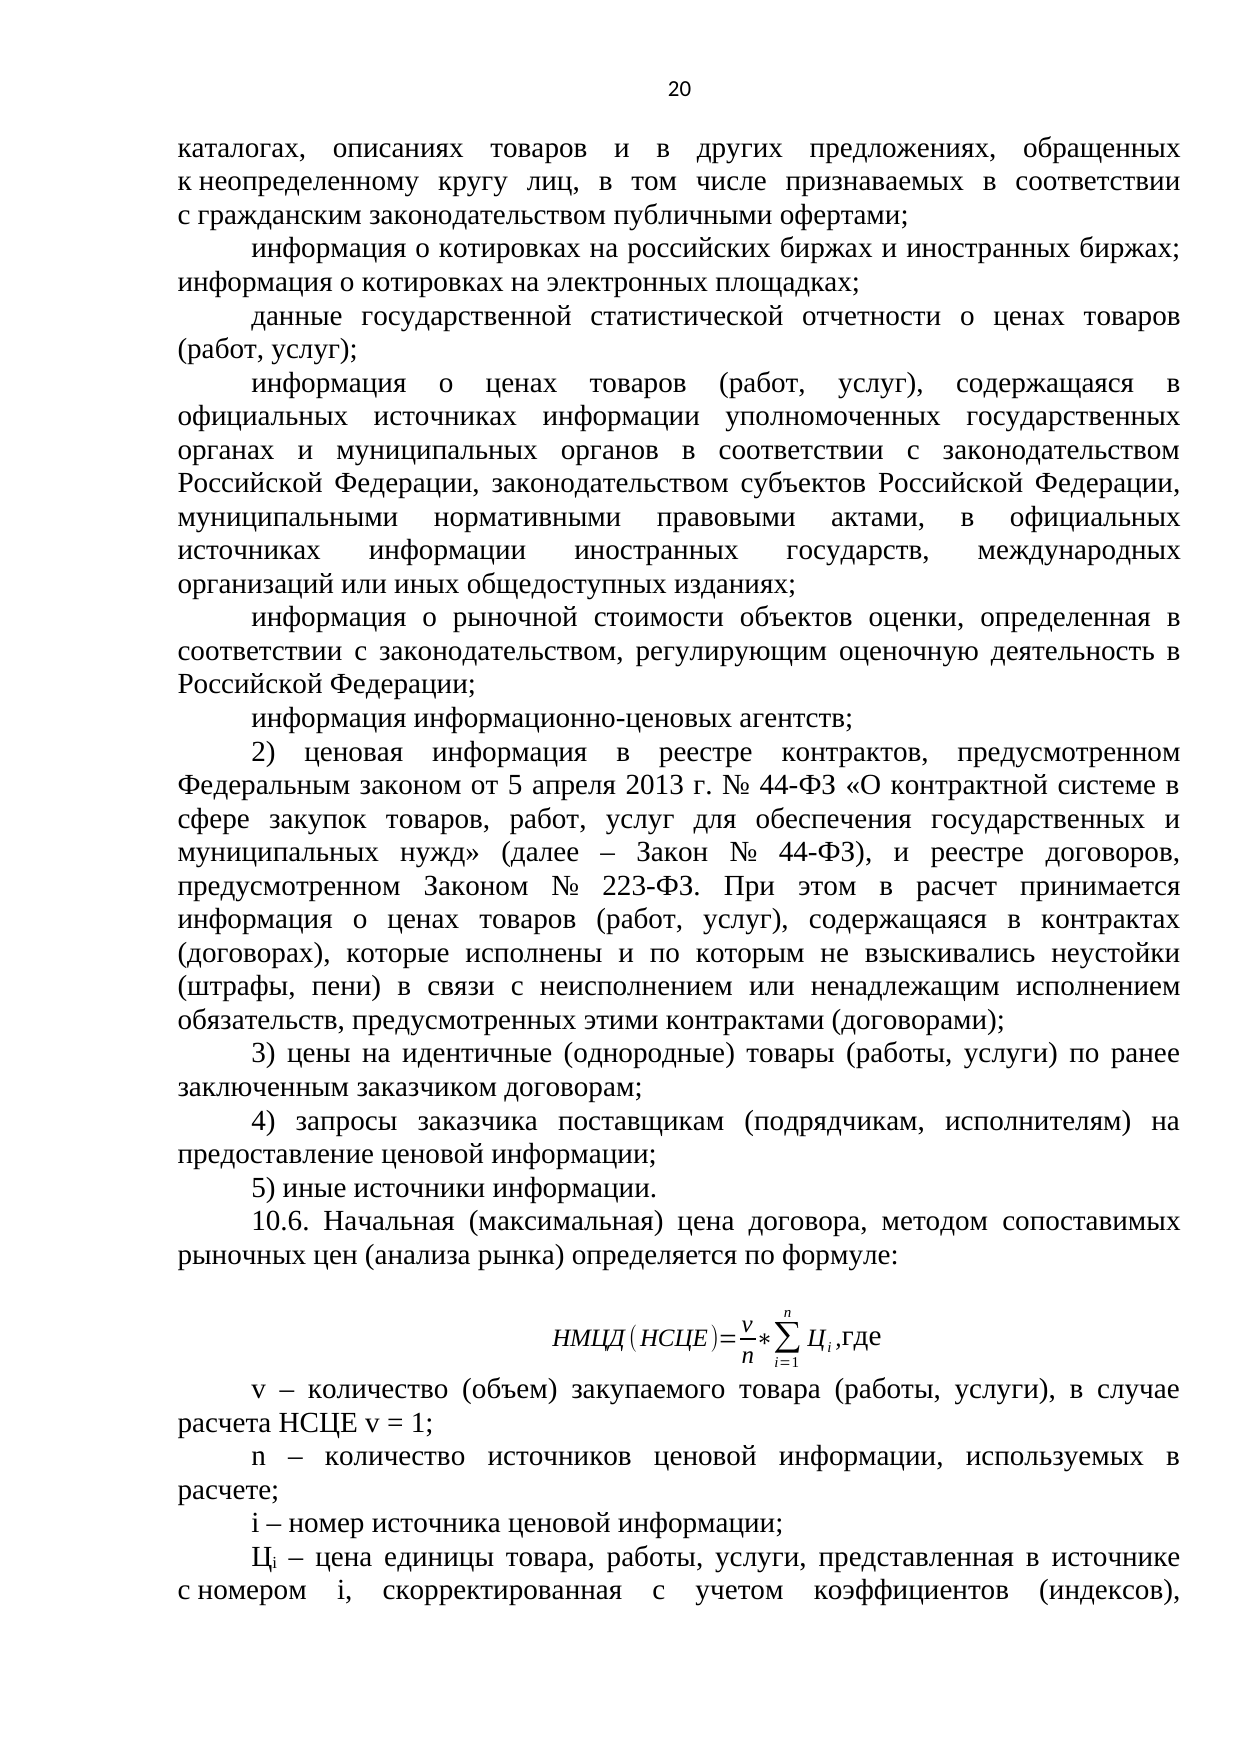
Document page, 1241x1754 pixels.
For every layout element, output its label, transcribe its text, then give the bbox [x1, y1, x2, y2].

text 5) иные источники информации. [177, 1170, 1181, 1203]
text данные государственной статистической отчетности о ценах товаров (работ, услуг); [177, 298, 1181, 365]
text n – количество источников ценовой информации, используемых в расчете; [177, 1438, 1181, 1505]
text 2) ценовая информация в реестре контрактов, предусмотренном Федеральным законом от 5 апреля 2013 г. № 44-ФЗ «О контрактной системе в сфере закупок товаров, работ, услуг для обеспечения государственных и муниципальных нужд» (далее – Закон № 44-ФЗ), и реестре договоров, предусмотренном Законом № 223-ФЗ. При этом в расчет принимается информация o ценах товаров (работ, услуг), содержащаяся в контрактах (договорах), которые исполнены и по которым не взыскивались неустойки (штрафы, пени) в связи c неисполнением или ненадлежащим исполнением обязательств, предусмотренных этими контрактами (договорами); [177, 734, 1181, 1036]
text информация информационно-ценовых агентств; [177, 700, 1181, 734]
text 4) запросы заказчика поставщикам (подрядчикам, исполнителям) на предоставление ценовой информации; [177, 1103, 1181, 1170]
text информация o рыночной стоимости объектов оценки, определенная в соответствии c законодательством, регулирующим оценочную деятельность в Российской Федерации; [177, 599, 1181, 700]
text v – количество (объем) закупаемого товара (работы, услуги), в случае расчета НСЦЕ v = 1; [177, 1371, 1181, 1438]
text информация о ценах товаров (работ, услуг), содержащаяся в официальных источниках информации уполномоченных государственных органах и муниципальных органов в соответствии c законодательством Российской Федерации, законодательством субъектов Российской Федерации, муниципальными нормативными правовыми актами, в официальных источниках информации иностранных государств, международных организаций или иных общедоступных изданиях; [177, 365, 1181, 599]
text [177, 1539, 1181, 1606]
text где [177, 1304, 1181, 1371]
text 10.6. Начальная (максимальная) цена договора, методом сопоставимых рыночных цен (анализа рынка) определяется по формуле: [177, 1203, 1181, 1270]
text информация o котировках на российских биржах и иностранных биржах; информация o котировках на электронных площадках; [177, 231, 1181, 298]
text 3) цены на идентичные (однородные) товары (работы, услуги) по ранее заключенным заказчиком договорам; [177, 1036, 1181, 1103]
text i – номер источника ценовой информации; [177, 1505, 1181, 1539]
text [177, 130, 1181, 231]
